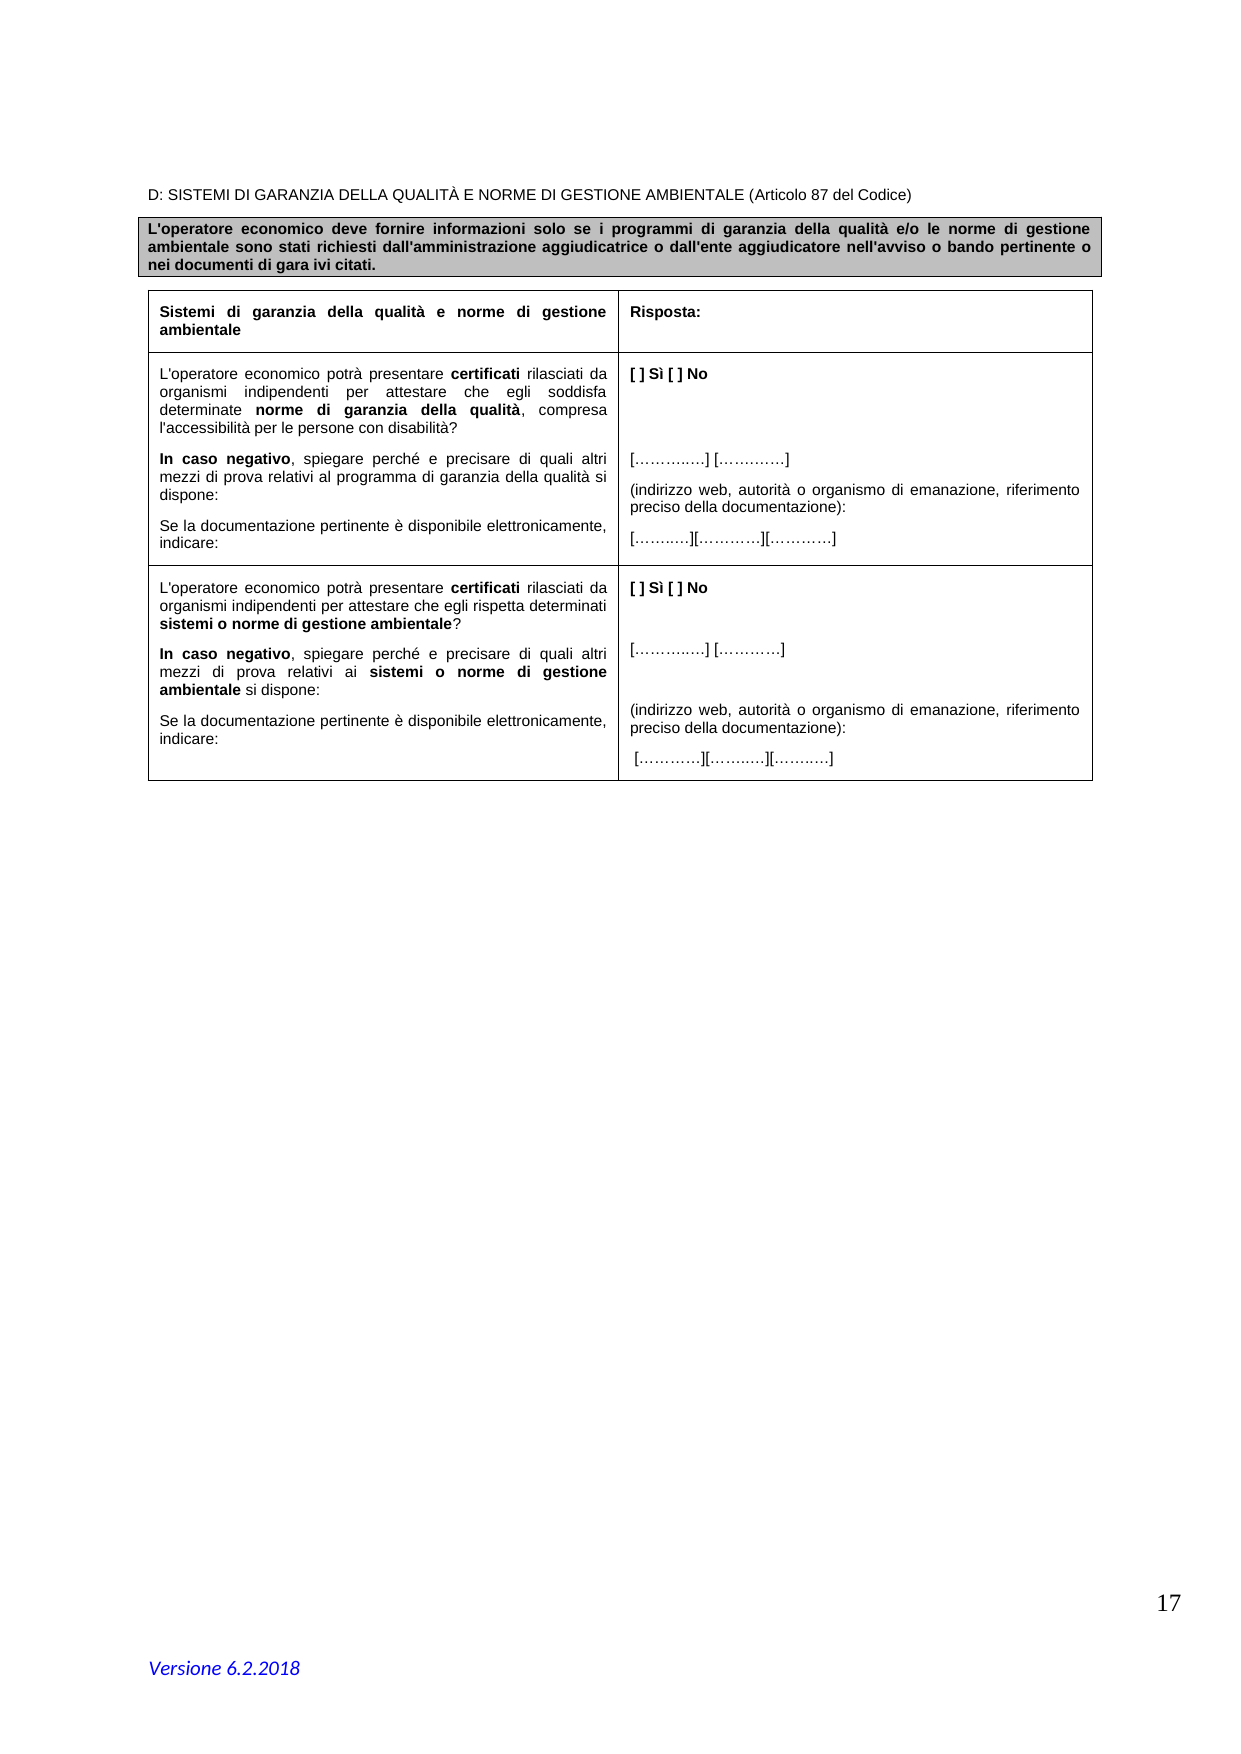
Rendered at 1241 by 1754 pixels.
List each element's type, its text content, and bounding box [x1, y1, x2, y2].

table_cell L'operatore economico potrà presentare certificati rilasciati da organismi indipendenti per attestare che egli rispetta determinati sistemi o norme di gestione ambientale? In caso negativo, spiegare perché e precisare di quali altri mezzi di prova relativi ai sistemi o norme di gestione ambientale si dispone: Se la documentazione pertinente è disponibile elettronicamente, indicare: [149, 566, 618, 779]
table_header Sistemi di garanzia della qualità e norme di gestione ambientale [149, 291, 618, 352]
table_cell L'operatore economico potrà presentare certificati rilasciati da organismi indipendenti per attestare che egli soddisfa determinate norme di garanzia della qualità, compresa l'accessibilità per le persone con disabilità? In caso negativo, spiegare perché e precisare di quali altri mezzi di prova relativi al programma di garanzia della qualità si dispone: Se la documentazione pertinente è disponibile elettronicamente, indicare: [149, 353, 618, 565]
text L'operatore economico deve fornire informazioni solo se i programmi di garanzia della qualità e/o le norme di gestione ambientale sono stati richiesti dall'amministrazione aggiudicatrice o dall'ente aggiudicatore nell'avviso o bando pertinente o nei documenti di gara ivi citati. [139, 218, 1101, 276]
title D: SISTEMI di garanzia della qualità e norme di gestione ambientale (Articolo 87 del Codice) [148, 186, 1093, 204]
table_header Risposta: [619, 291, 1092, 352]
table_cell [ ] Sì [ ] No [………..…] […….……] (indirizzo web, autorità o organismo di emanazione, riferimento preciso della documentazione): [……..…][…………][…………] [619, 353, 1092, 565]
table_cell [ ] Sì [ ] No [………..…] […………] (indirizzo web, autorità o organismo di emanazione, riferimento preciso della documentazione): […………][……..…][……..…] [619, 566, 1092, 779]
